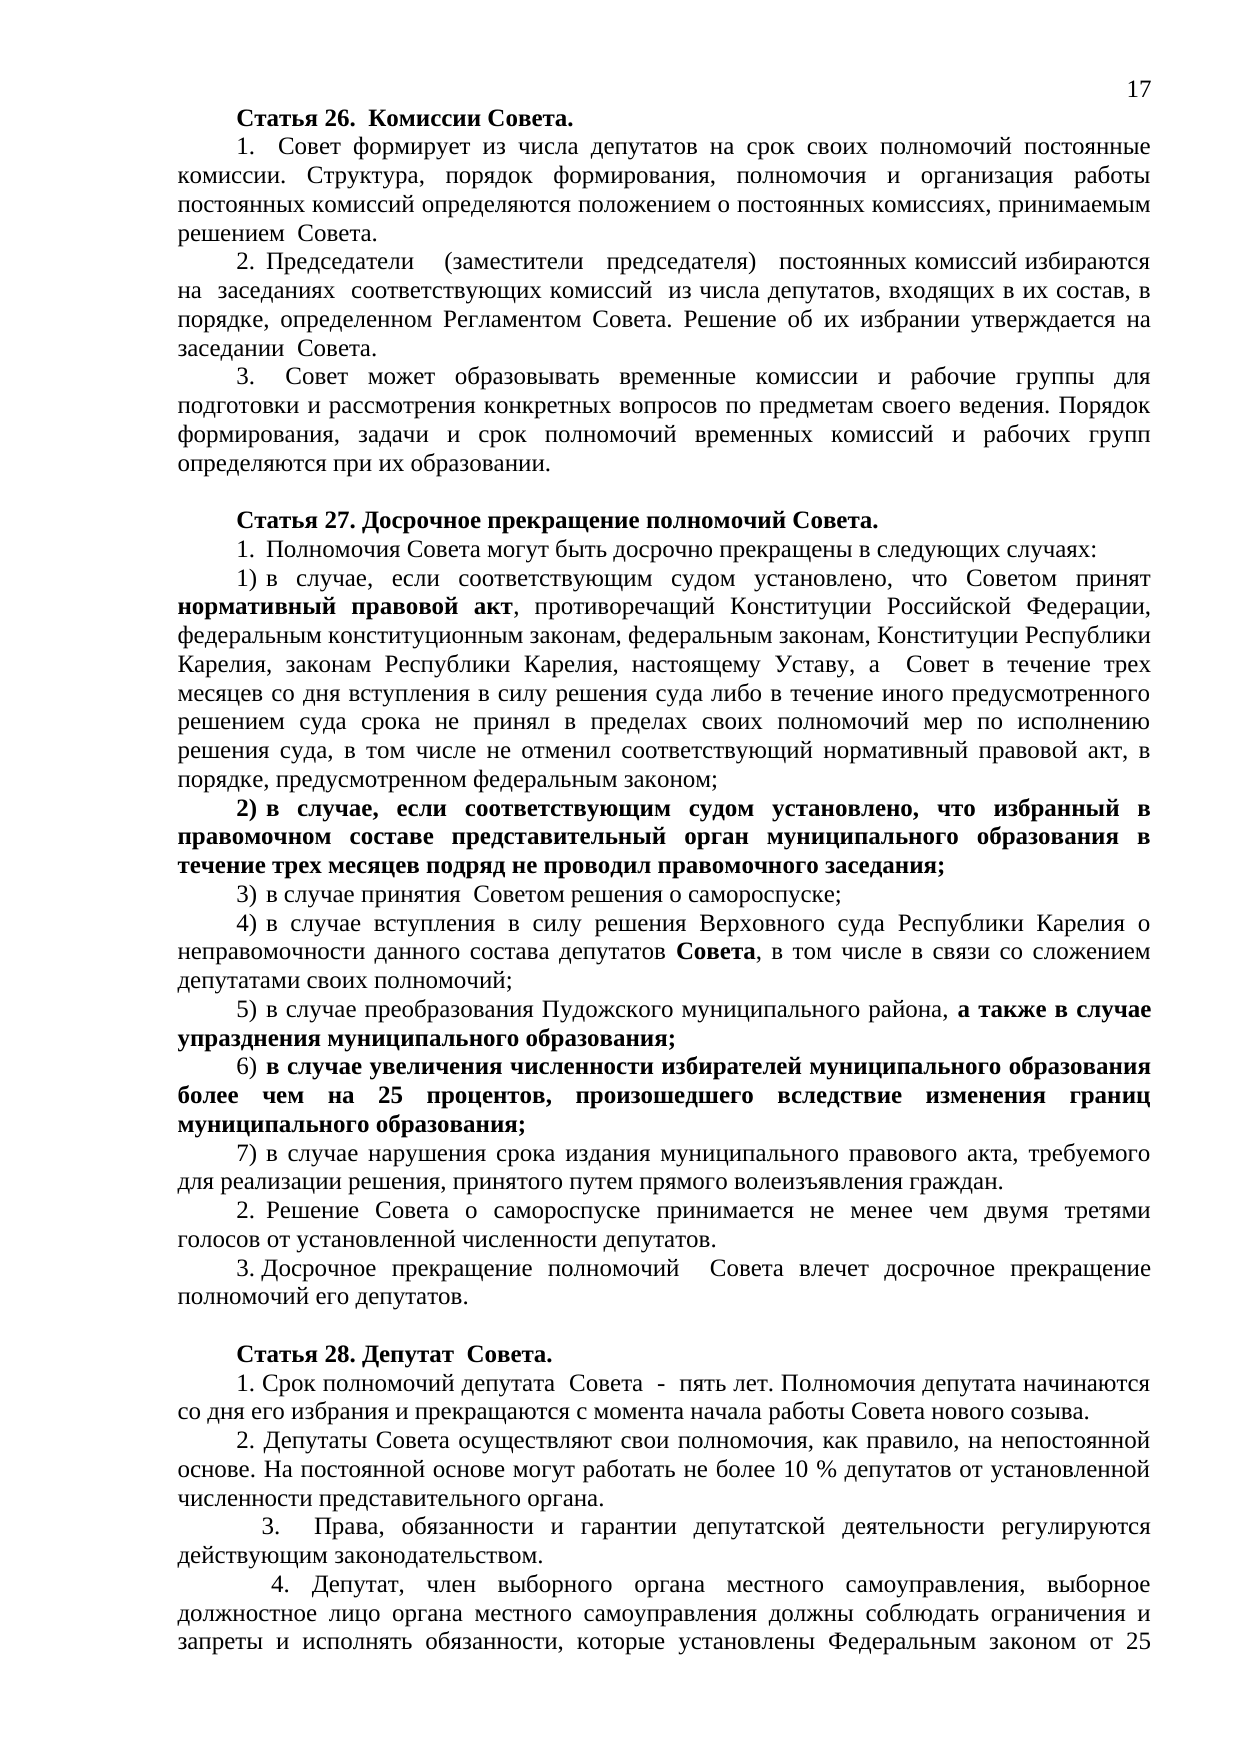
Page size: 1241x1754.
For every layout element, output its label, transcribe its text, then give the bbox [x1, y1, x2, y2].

text Статья 26. Комиссии Совета. [177, 103, 1152, 131]
text 2. Депутаты Совета осуществляют свои полномочия, как правило, на непостоянной основе. На постоянной основе могут работать не более 10 % депутатов от установленной численности представительного органа. [177, 1425, 1152, 1511]
list в случае преобразования Пудожского муниципального района, а также в случае упразднения муниципального образования; [177, 994, 1152, 1051]
text Статья 27. Досрочное прекращение полномочий Совета. [177, 505, 1152, 534]
list Совет может образовывать временные комиссии и рабочие группы для подготовки и рассмотрения конкретных вопросов по предметам своего ведения. Порядок формирования, задачи и срок полномочий временных комиссий и рабочих групп определяются при их образовании. [177, 361, 1152, 476]
list в случае нарушения срока издания муниципального правового акта, требуемого для реализации решения, принятого путем прямого волеизъявления граждан. [177, 1138, 1152, 1195]
list Председатели (заместители председателя) постоянных комиссий избираются на заседаниях соответствующих комиссий из числа депутатов, входящих в их состав, в порядке, определенном Регламентом Совета. Решение об их избрании утверждается на заседании Совета. [177, 246, 1152, 361]
list Полномочия Совета могут быть досрочно прекращены в следующих случаях: [177, 534, 1152, 563]
subtitle Статья 28. Депутат Совета. [177, 1339, 1152, 1368]
list в случае, если соответствующим судом установлено, что Советом принят нормативный правовой акт, противоречащий Конституции Российской Федерации, федеральным конституционным законам, федеральным законам, Конституции Республики Карелия, законам Республики Карелия, настоящему Уставу, а Совет в течение трех месяцев со дня вступления в силу решения суда либо в течение иного предусмотренного решением суда срока не принял в пределах своих полномочий мер по исполнению решения суда, в том числе не отменил соответствующий нормативный правовой акт, в порядке, предусмотренном федеральным законом; [177, 563, 1152, 793]
text 3. Досрочное прекращение полномочий Совета влечет досрочное прекращение полномочий его депутатов. [177, 1253, 1152, 1310]
list Совет формирует из числа депутатов на срок своих полномочий постоянные комиссии. Структура, порядок формирования, полномочия и организация работы постоянных комиссий определяются положением о постоянных комиссиях, принимаемым решением Совета. [177, 131, 1152, 246]
list в случае увеличения численности избирателей муниципального образования более чем на 25 процентов, произошедшего вследствие изменения границ муниципального образования; [177, 1051, 1152, 1138]
subtitle Решение Совета о самороспуске принимается не менее чем двумя третями голосов от установленной численности депутатов. [177, 1195, 1152, 1253]
text 1. Срок полномочий депутата Совета - пять лет. Полномочия депутата начинаются со дня его избрания и прекращаются с момента начала работы Совета нового созыва. [177, 1368, 1152, 1425]
list в случае вступления в силу решения Верховного суда Республики Карелия о неправомочности данного состава депутатов Совета, в том числе в связи со сложением депутатами своих полномочий; [177, 908, 1152, 994]
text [177, 1569, 1152, 1655]
list в случае принятия Советом решения о самороспуске; [177, 879, 1152, 908]
text 3. Права, обязанности и гарантии депутатской деятельности регулируются действующим законодательством. [177, 1511, 1152, 1569]
list в случае, если соответствующим судом установлено, что избранный в правомочном составе представительный орган муниципального образования в течение трех месяцев подряд не проводил правомочного заседания; [177, 793, 1152, 879]
